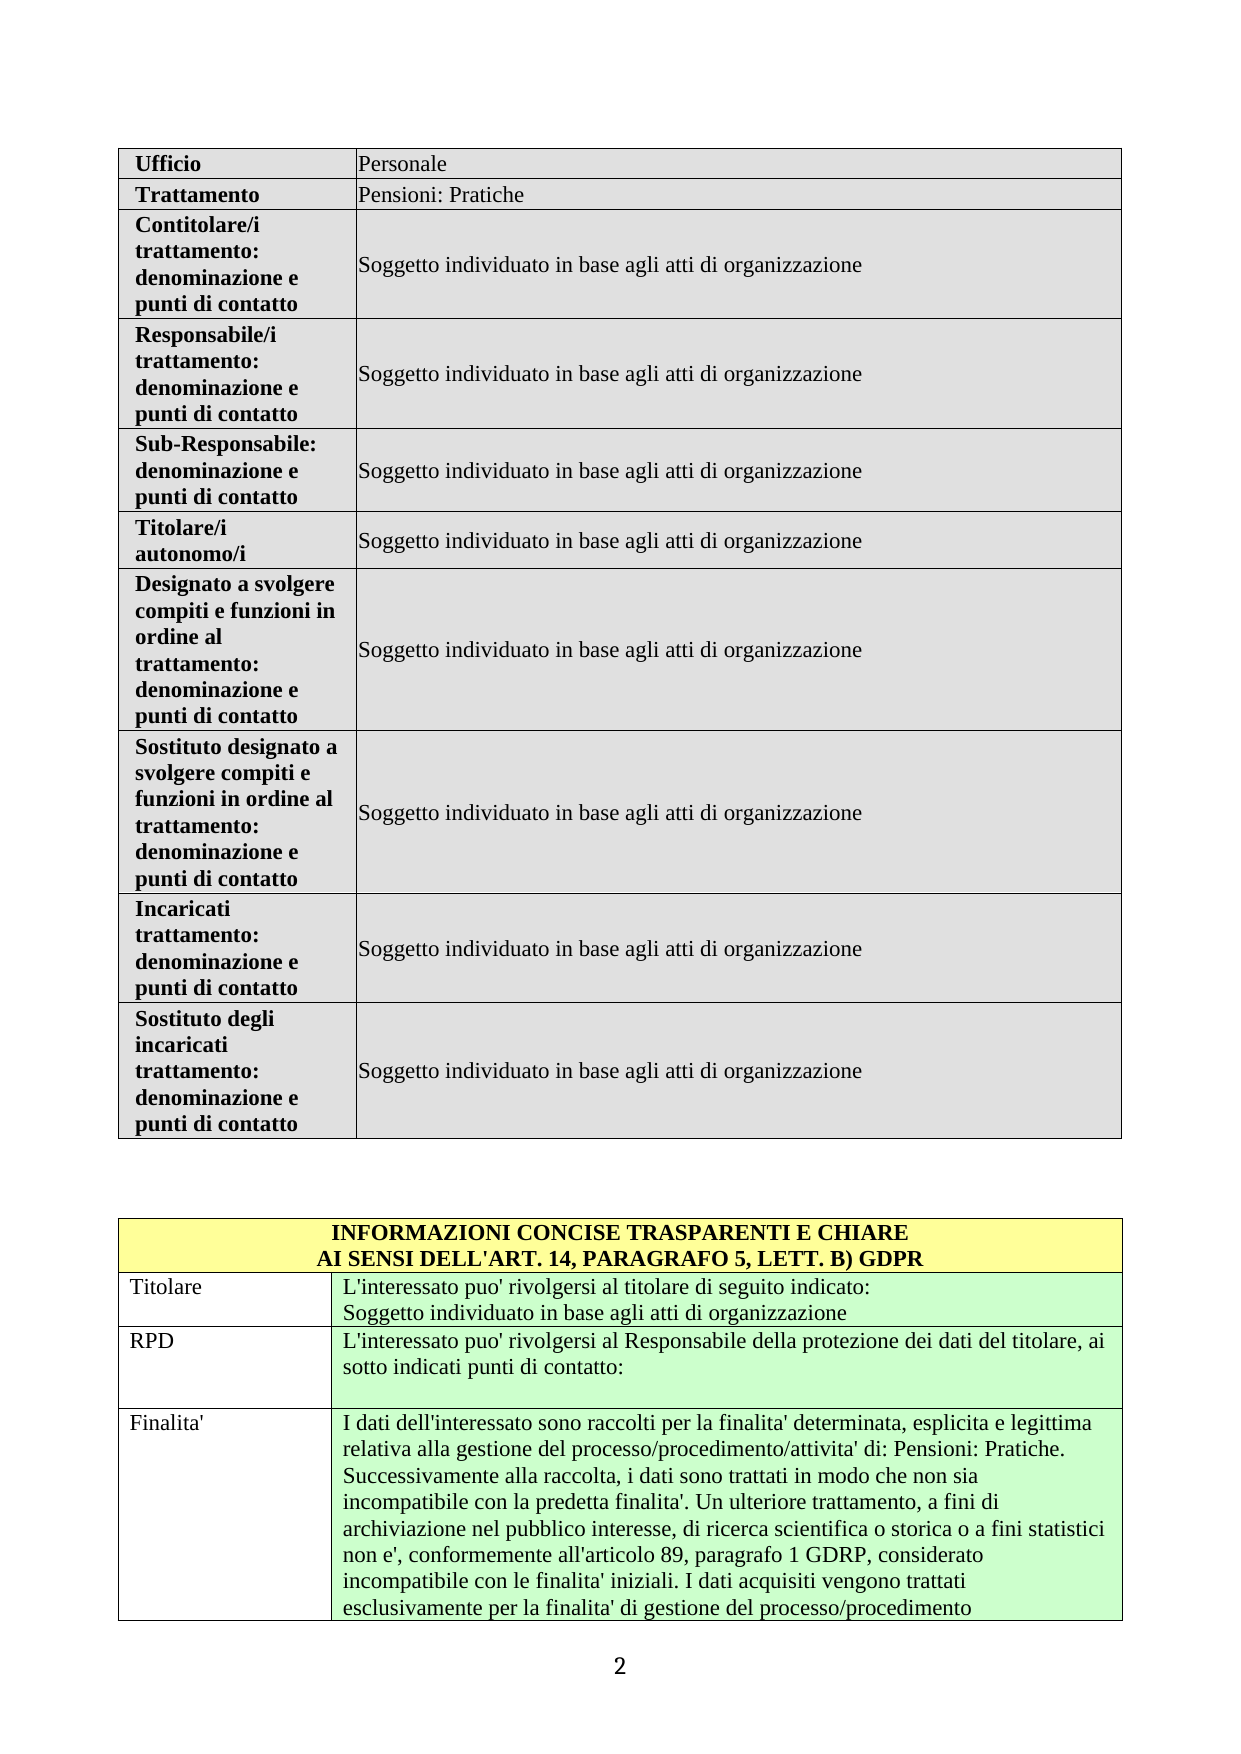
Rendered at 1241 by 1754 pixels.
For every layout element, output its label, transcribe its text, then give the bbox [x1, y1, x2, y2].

table_cell Trattamento [119, 179, 356, 209]
table_cell Soggetto individuato in base agli atti di organizzazione [357, 512, 1121, 568]
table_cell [332, 1409, 1122, 1620]
table_cell Titolare/i autonomo/i [119, 512, 356, 568]
table_cell Designato a svolgere compiti e funzioni in ordine al trattamento: denominazione e punti di contatto [119, 569, 356, 730]
table_cell Contitolare/i trattamento: denominazione e punti di contatto [119, 210, 356, 318]
table_cell Soggetto individuato in base agli atti di organizzazione [357, 731, 1121, 892]
table_cell Soggetto individuato in base agli atti di organizzazione [357, 894, 1121, 1002]
table_cell Responsabile/i trattamento: denominazione e punti di contatto [119, 319, 356, 428]
table_cell RPD [119, 1327, 331, 1408]
table_cell Soggetto individuato in base agli atti di organizzazione [357, 569, 1121, 730]
table_cell Sostituto degli incaricati trattamento: denominazione e punti di contatto [119, 1003, 356, 1138]
table_cell Soggetto individuato in base agli atti di organizzazione [357, 319, 1121, 428]
table_cell Sub-Responsabile: denominazione e punti di contatto [119, 429, 356, 511]
table_cell L'interessato puo' rivolgersi al Responsabile della protezione dei dati del titolare, ai sotto indicati punti di contatto: [332, 1327, 1122, 1408]
table_cell Titolare [119, 1273, 331, 1326]
table_header INFORMAZIONI CONCISE TRASPARENTI E CHIARE AI SENSI DELL'ART. 14, PARAGRAFO 5, LETT. B) GDPR [119, 1219, 1122, 1272]
table_cell Soggetto individuato in base agli atti di organizzazione [357, 429, 1121, 511]
table_cell L'interessato puo' rivolgersi al titolare di seguito indicato: Soggetto individuato in base agli atti di organizzazione [332, 1273, 1122, 1326]
table_cell Personale [357, 149, 1121, 178]
table_cell Ufficio [119, 149, 356, 178]
table_cell Incaricati trattamento: denominazione e punti di contatto [119, 894, 356, 1002]
table_cell Soggetto individuato in base agli atti di organizzazione [357, 1003, 1121, 1138]
table_cell Finalita' [119, 1409, 331, 1620]
table_cell Soggetto individuato in base agli atti di organizzazione [357, 210, 1121, 318]
table_cell Pensioni: Pratiche [357, 179, 1121, 209]
table_cell Sostituto designato a svolgere compiti e funzioni in ordine al trattamento: denominazione e punti di contatto [119, 731, 356, 892]
